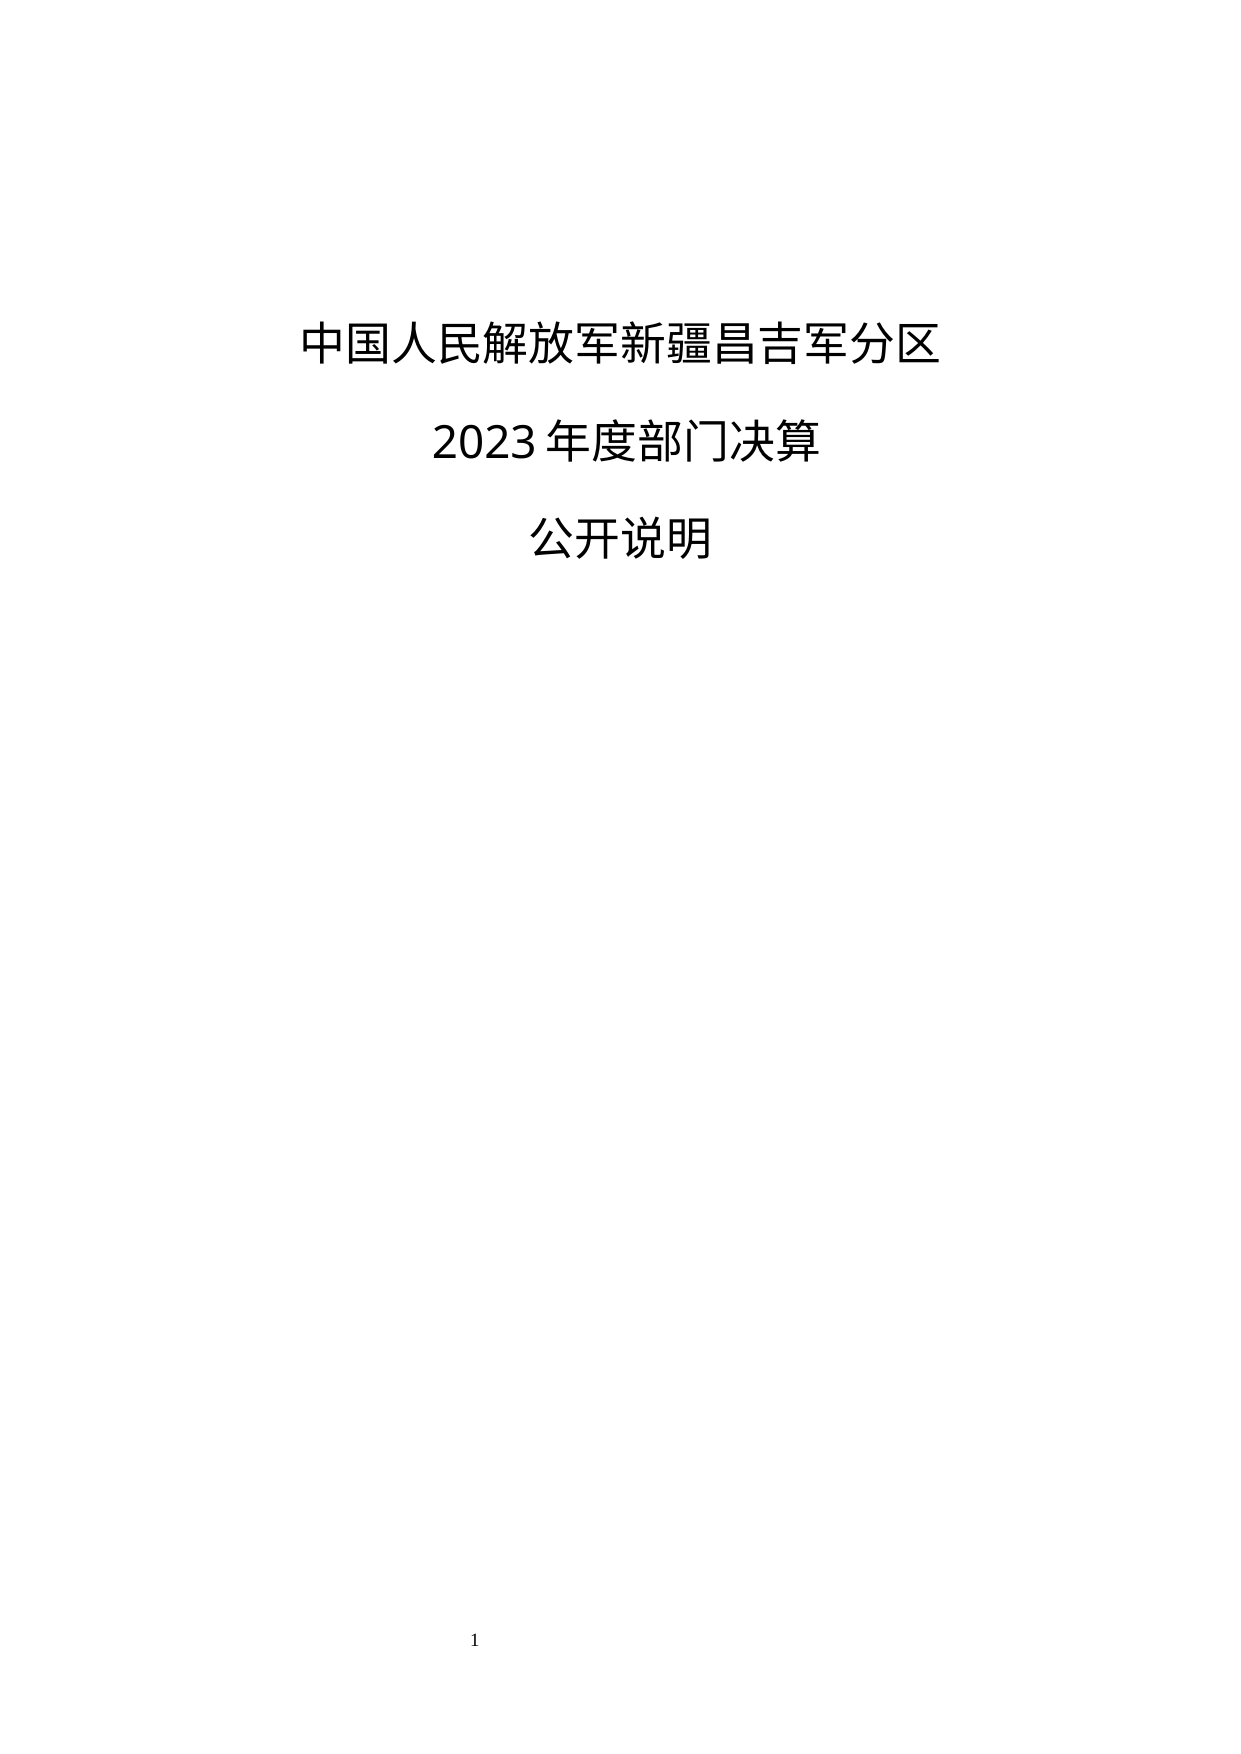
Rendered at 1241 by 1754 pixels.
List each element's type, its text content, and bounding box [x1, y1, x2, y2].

text 中国人民解放军新疆昌吉军分区 [187, 292, 1053, 389]
text 2023年度部门决算 [187, 389, 1053, 487]
text 公开说明 [187, 487, 1053, 584]
